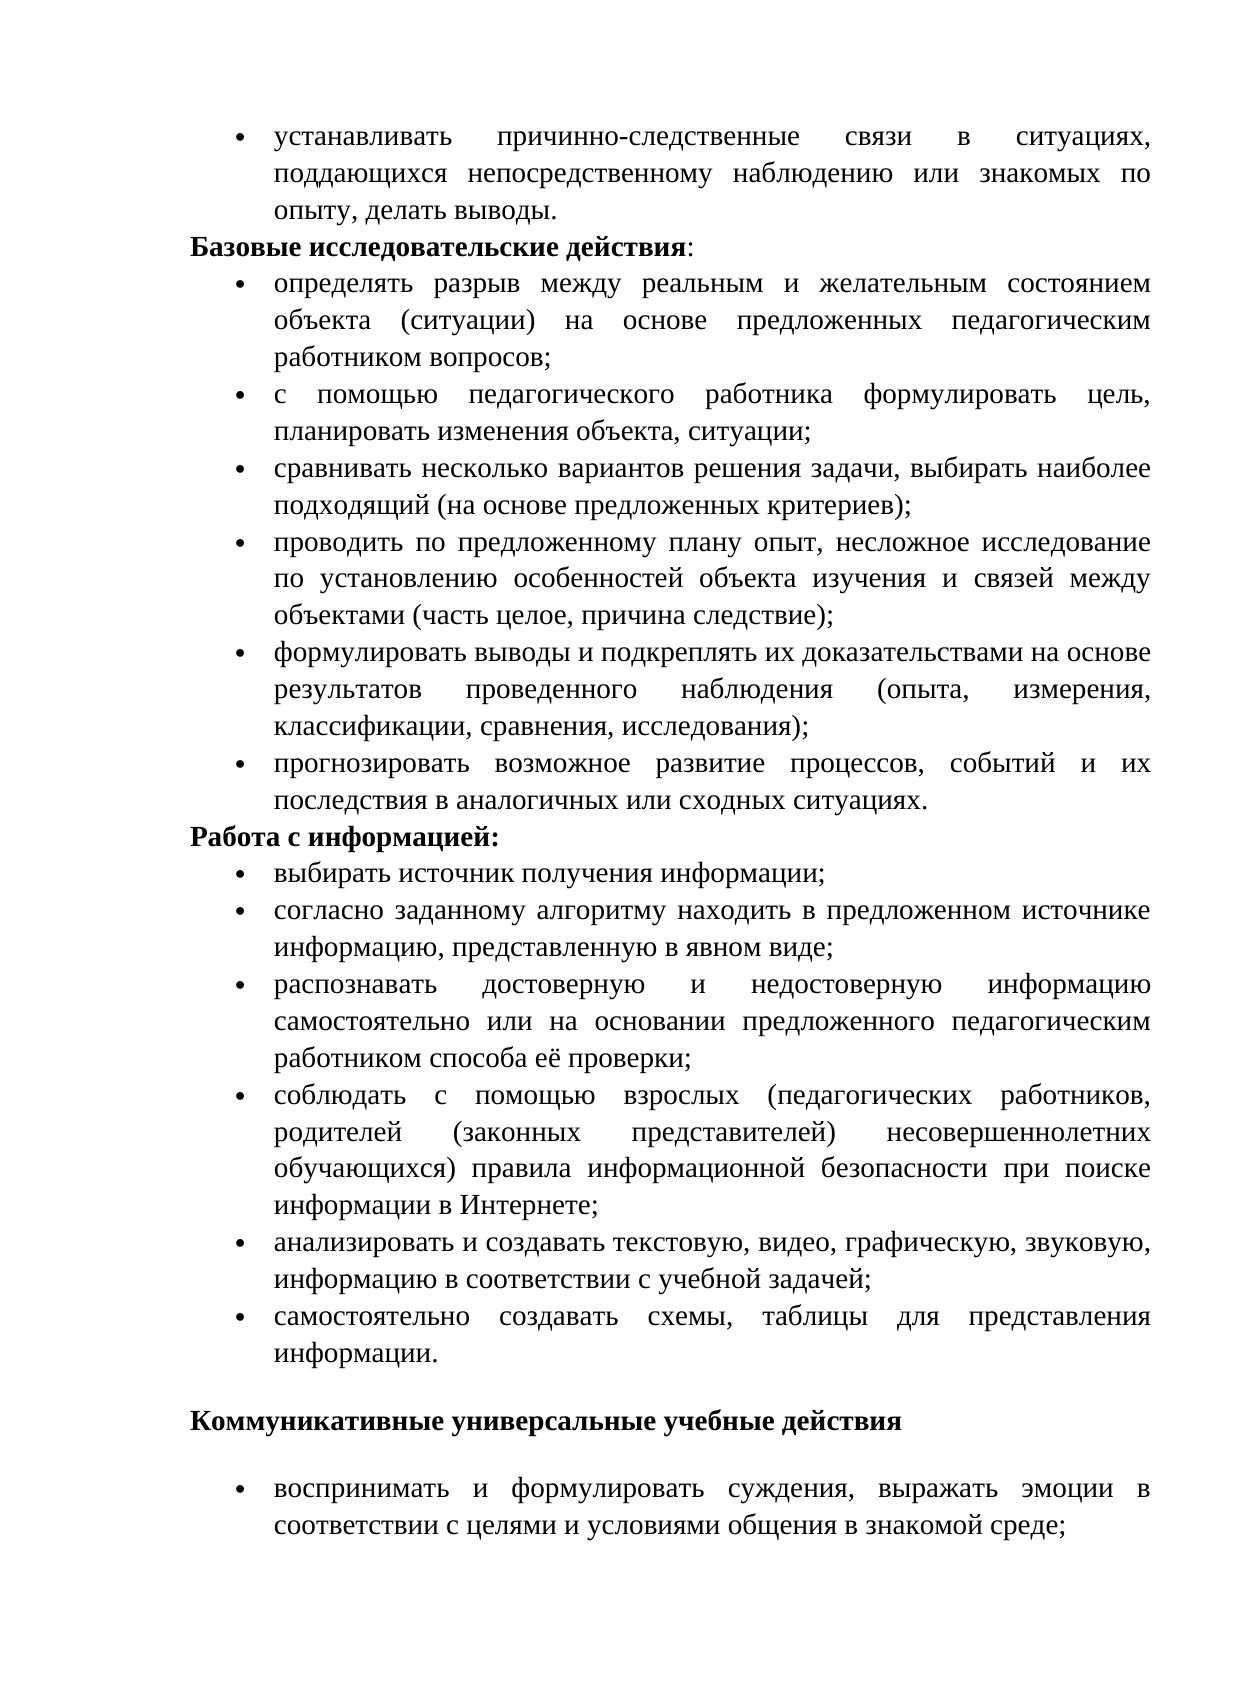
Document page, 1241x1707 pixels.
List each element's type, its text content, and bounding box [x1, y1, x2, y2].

list анализировать и создавать текстовую, видео, графическую, звуковую, информацию в соответствии с учебной задачей; [236, 1224, 1152, 1295]
text Коммуникативные универсальные учебные действия [190, 1403, 1152, 1436]
list определять разрыв между реальным и желательным состоянием объекта (ситуации) на основе предложенных педагогическим работником вопросов; [236, 266, 1152, 373]
list устанавливать причинно-следственные связи в ситуациях, поддающихся непосредственному наблюдению или знакомых по опыту, делать выводы. [236, 118, 1152, 225]
list выбирать источник получения информации; [236, 856, 1152, 889]
list распознавать достоверную и недостоверную информацию самостоятельно или на основании предложенного педагогическим работником способа её проверки; [236, 966, 1152, 1073]
list с помощью педагогического работника формулировать цель, планировать изменения объекта, ситуации; [236, 376, 1152, 447]
list проводить по предложенному плану опыт, несложное исследование по установлению особенностей объекта изучения и связей между объектами (часть целое, причина следствие); [236, 524, 1152, 631]
list согласно заданному алгоритму находить в предложенном источнике информацию, представленную в явном виде; [236, 892, 1152, 963]
list соблюдать с помощью взрослых (педагогических работников, родителей (законных представителей) несовершеннолетних обучающихся) правила информационной безопасности при поиске информации в Интернете; [236, 1077, 1152, 1221]
text Базовые исследовательские действия: [190, 229, 1152, 262]
list самостоятельно создавать схемы, таблицы для представления информации. [236, 1298, 1152, 1368]
list формулировать выводы и подкреплять их доказательствами на основе результатов проведенного наблюдения (опыта, измерения, классификации, сравнения, исследования); [236, 634, 1152, 742]
list сравнивать несколько вариантов решения задачи, выбирать наиболее подходящий (на основе предложенных критериев); [236, 450, 1152, 520]
list воспринимать и формулировать суждения, выражать эмоции в соответствии с целями и условиями общения в знакомой среде; [236, 1470, 1152, 1541]
text Работа с информацией: [190, 819, 1152, 852]
list прогнозировать возможное развитие процессов, событий и их последствия в аналогичных или сходных ситуациях. [236, 745, 1152, 815]
